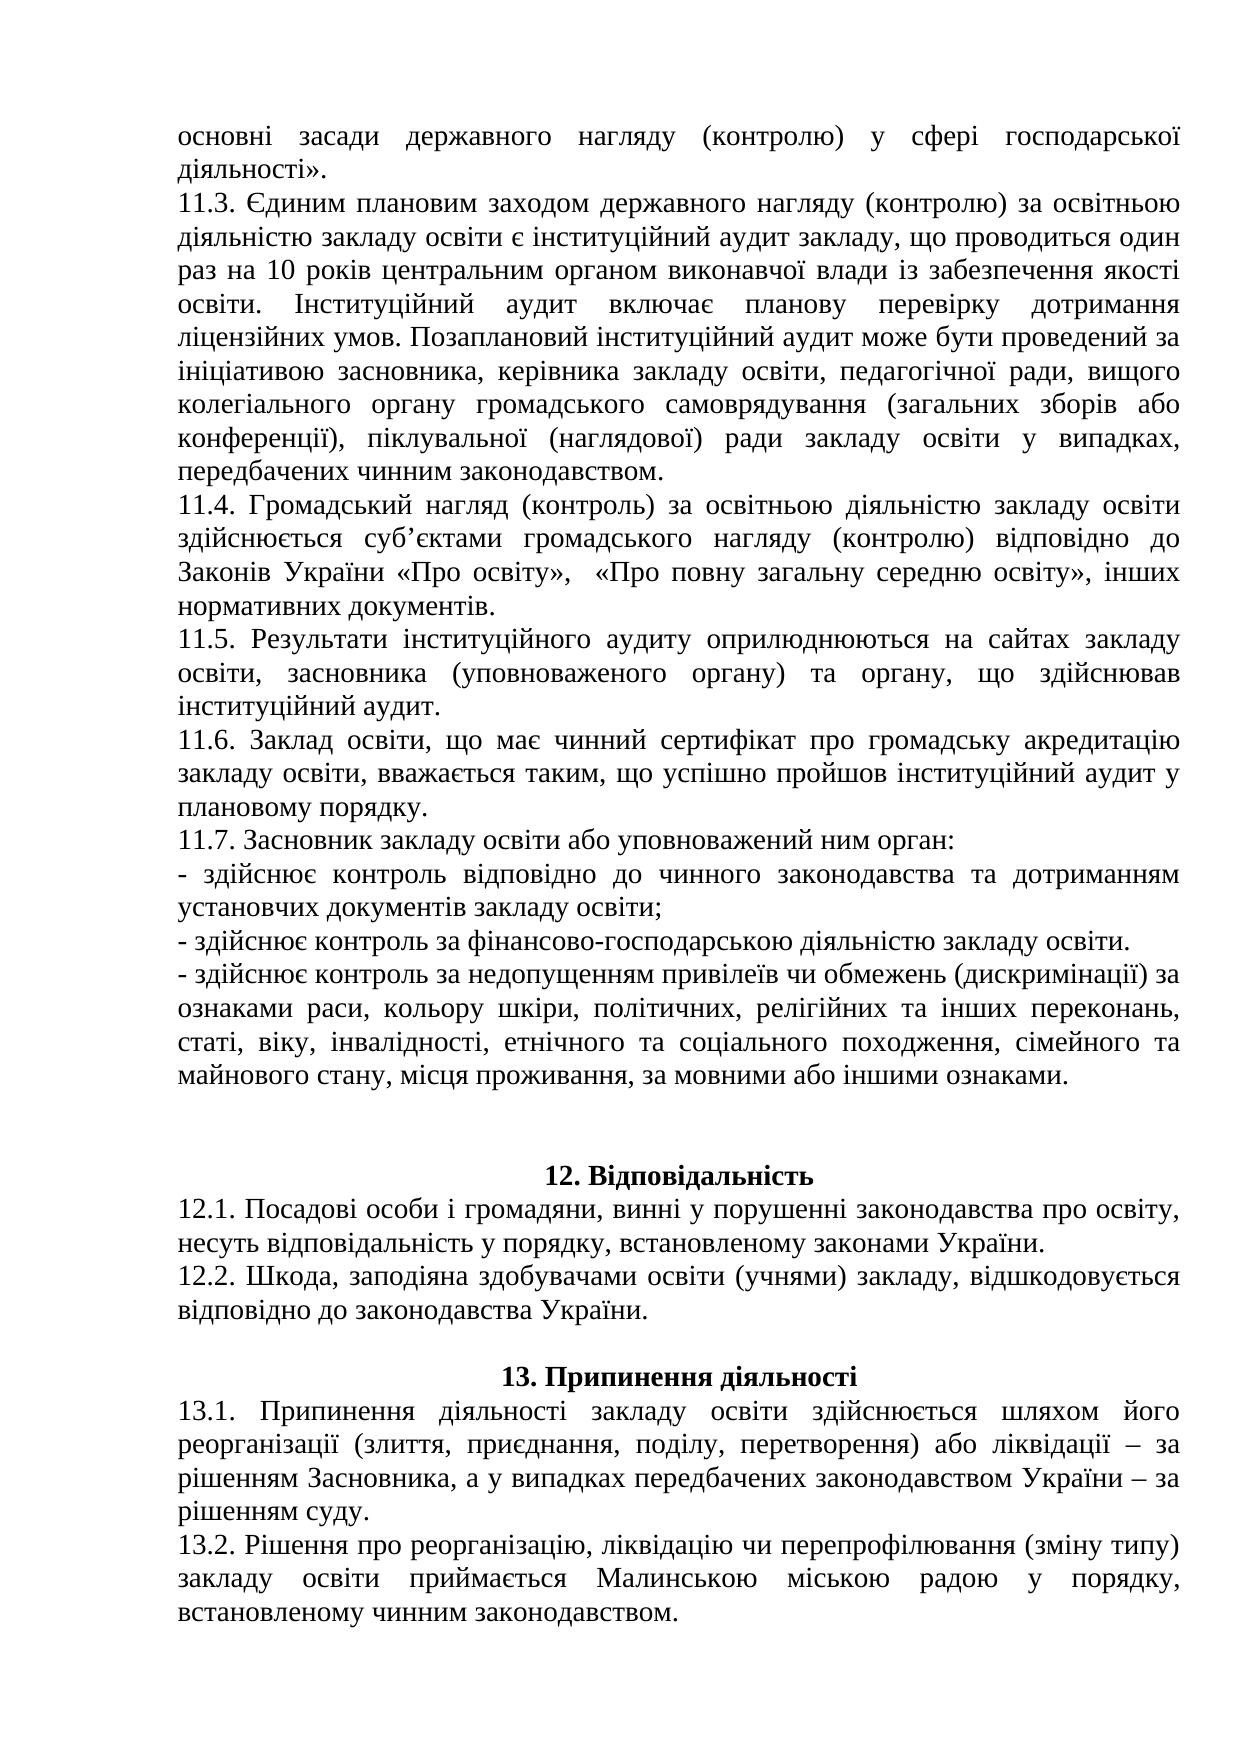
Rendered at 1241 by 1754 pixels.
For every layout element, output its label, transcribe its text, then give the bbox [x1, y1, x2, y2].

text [177, 118, 1181, 185]
text 12. Відповідальність [177, 1158, 1181, 1191]
text 11.3. Єдиним плановим заходом державного нагляду (контролю) за освітньою діяльністю закладу освіти є інституційний аудит закладу, що проводиться один раз на 10 років центральним органом виконавчої влади із забезпечення якості освіти. Інституційний аудит включає планову перевірку дотримання ліцензійних умов. Позаплановий інституційний аудит може бути проведений за ініціативою засновника, керівника закладу освіти, педагогічної ради, вищого колегіального органу громадського самоврядування (загальних зборів або конференції), піклувальної (наглядової) ради закладу освіти у випадках, передбачених чинним законодавством. [177, 185, 1181, 487]
text 12.2. Шкода, заподіяна здобувачами освіти (учнями) закладу, відшкодовується відповідно до законодавства України. [177, 1258, 1181, 1326]
text 13.2. Рішення про реорганізацію, ліквідацію чи перепрофілювання (зміну типу) закладу освіти приймається Малинською міською радою у порядку, встановленому чинним законодавством. [177, 1527, 1181, 1627]
text 11.5. Результати інституційного аудиту оприлюднюються на сайтах закладу освіти, засновника (уповноваженого органу) та органу, що здійснював інституційний аудит. [177, 621, 1181, 722]
text - здійснює контроль за фінансово-господарською діяльністю закладу освіти. [177, 923, 1181, 957]
text 11.6. Заклад освіти, що має чинний сертифікат про громадську акредитацію закладу освіти, вважається таким, що успішно пройшов інституційний аудит у плановому порядку. [177, 722, 1181, 822]
text 13. Припинення діяльності [177, 1359, 1181, 1393]
text - здійснює контроль за недопущенням привілеїв чи обмежень (дискримінації) за ознаками раси, кольору шкіри, політичних, релігійних та інших переконань, статі, віку, інвалідності, етнічного та соціального походження, сімейного та майнового стану, місця проживання, за мовними або іншими ознаками. [177, 957, 1181, 1091]
text 11.7. Засновник закладу освіти або уповноважений ним орган: [177, 822, 1181, 856]
text 13.1. Припинення діяльності закладу освіти здійснюється шляхом його реорганізації (злиття, приєднання, поділу, перетворення) або ліквідації – за рішенням Засновника, а у випадках передбачених законодавством України – за рішенням суду. [177, 1393, 1181, 1527]
text 11.4. Громадський нагляд (контроль) за освітньою діяльністю закладу освіти здійснюється суб’єктами громадського нагляду (контролю) відповідно до Законів України «Про освіту», «Про повну загальну середню освіту», інших нормативних документів. [177, 487, 1181, 621]
text 12.1. Посадові особи і громадяни, винні у порушенні законодавства про освіту, несуть відповідальність у порядку, встановленому законами України. [177, 1191, 1181, 1258]
text - здійснює контроль відповідно до чинного законодавства та дотриманням установчих документів закладу освіти; [177, 856, 1181, 923]
